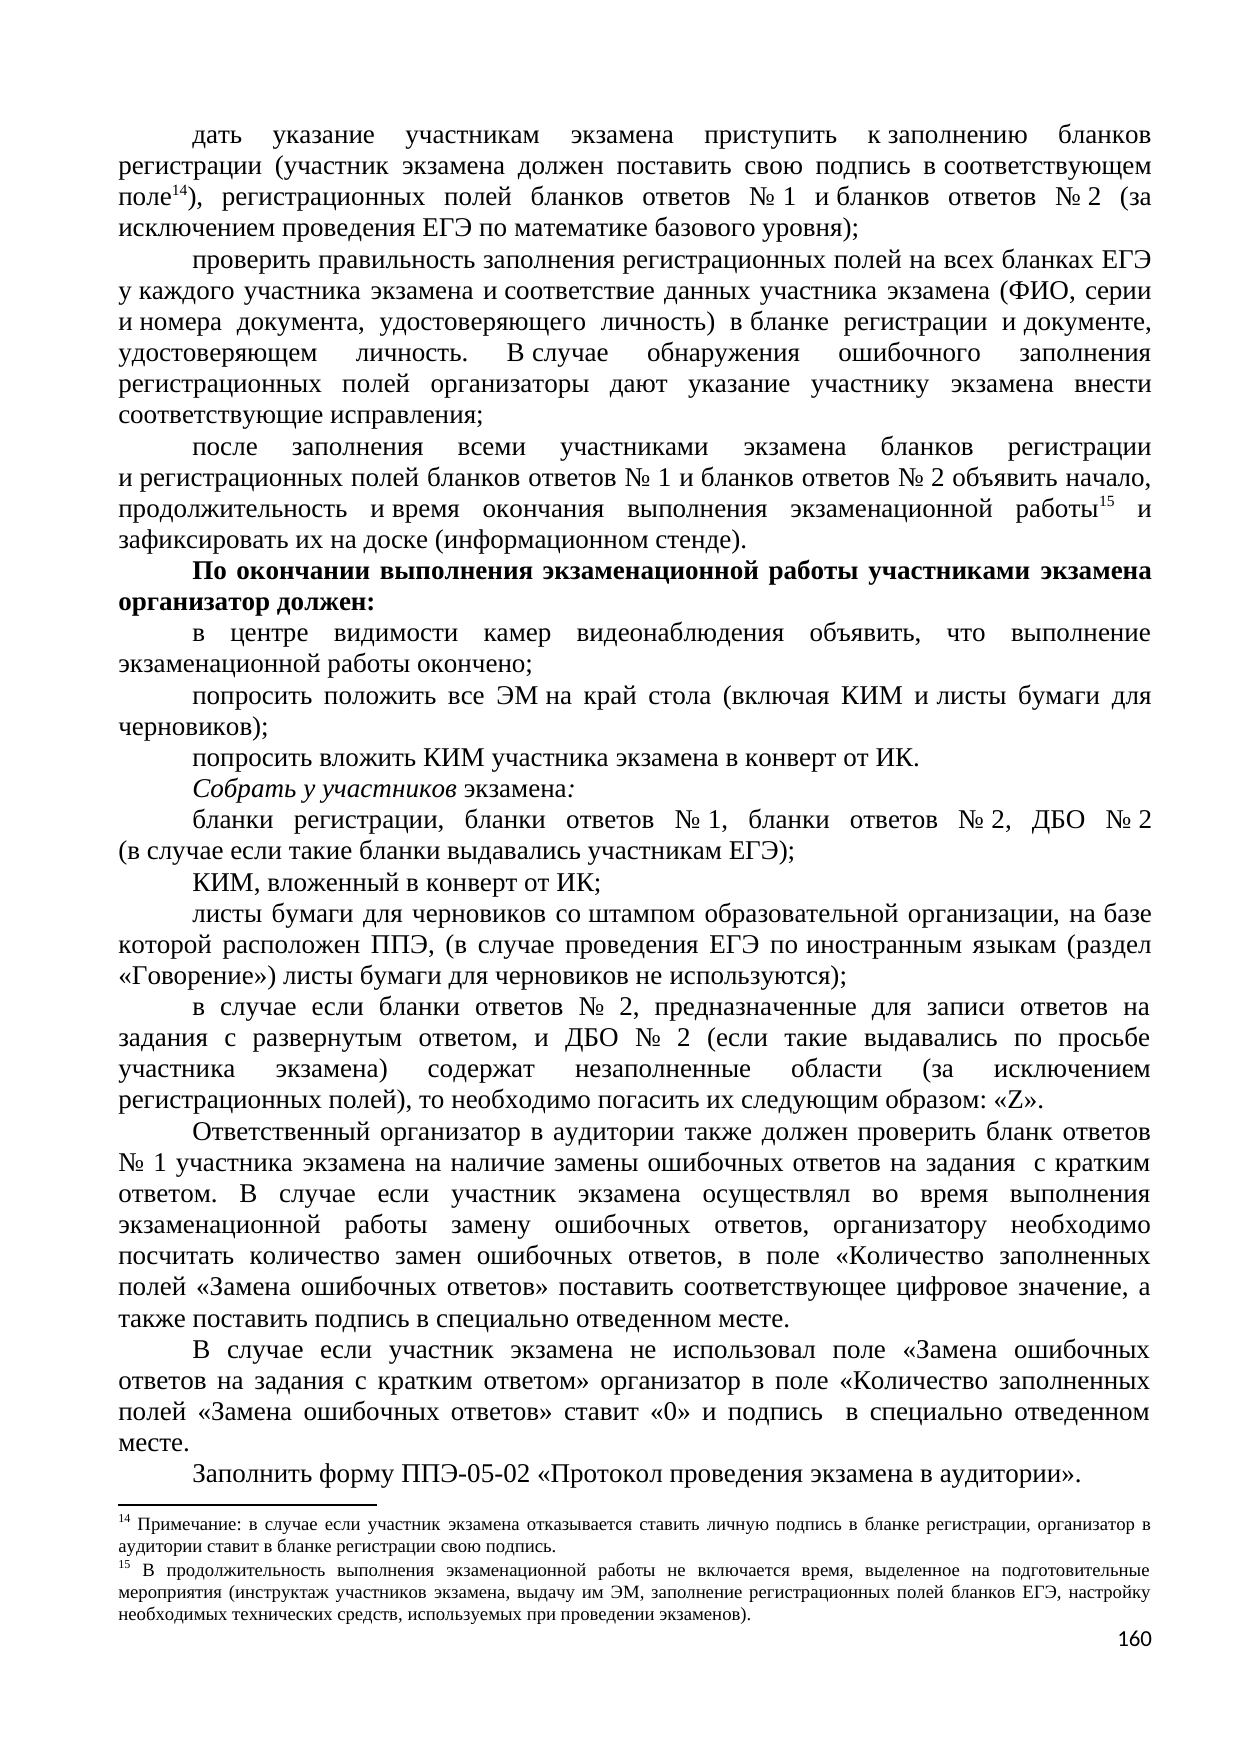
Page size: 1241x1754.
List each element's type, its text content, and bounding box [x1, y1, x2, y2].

text после заполнения всеми участниками экзамена бланков регистрации и регистрационных полей бланков ответов № 1 и бланков ответов № 2 объявить начало, продолжительность и время окончания выполнения экзаменационной работы и зафиксировать их на доске (информационном стенде). [118, 429, 1152, 554]
text в случае если бланки ответов № 2, предназначенные для записи ответов на задания с развернутым ответом, и ДБО № 2 (если такие выдавались по просьбе участника экзамена) содержат незаполненные области (за исключением регистрационных полей), то необходимо погасить их следующим образом: «Z». [118, 990, 1152, 1115]
text КИМ, вложенный в конверт от ИК; [118, 866, 1152, 897]
text Собрать у участников экзамена: [118, 772, 1152, 803]
text Заполнить форму ППЭ-05-02 «Протокол проведения экзамена в аудитории». [118, 1457, 1152, 1488]
text в центре видимости камер видеонаблюдения объявить, что выполнение экзаменационной работы окончено; [118, 616, 1152, 679]
text Ответственный организатор в аудитории также должен проверить бланк ответов № 1 участника экзамена на наличие замены ошибочных ответов на задания с кратким ответом. В случае если участник экзамена осуществлял во время выполнения экзаменационной работы замену ошибочных ответов, организатору необходимо посчитать количество замен ошибочных ответов, в поле «Количество заполненных полей «Замена ошибочных ответов» поставить соответствующее цифровое значение, а также поставить подпись в специально отведенном месте. [118, 1115, 1152, 1333]
text листы бумаги для черновиков со штампом образовательной организации, на базе которой расположен ППЭ, (в случае проведения ЕГЭ по иностранным языкам (раздел «Говорение») листы бумаги для черновиков не используются); [118, 897, 1152, 990]
text В случае если участник экзамена не использовал поле «Замена ошибочных ответов на задания с кратким ответом» организатор в поле «Количество заполненных полей «Замена ошибочных ответов» ставит «0» и подпись в специально отведенном месте. [118, 1333, 1152, 1457]
text попросить вложить КИМ участника экзамена в конверт от ИК. [118, 741, 1152, 772]
text бланки регистрации, бланки ответов № 1, бланки ответов № 2, ДБО № 2 (в случае если такие бланки выдавались участникам ЕГЭ); [118, 803, 1152, 866]
text По окончании выполнения экзаменационной работы участниками экзамена организатор должен: [118, 554, 1152, 616]
text дать указание участникам экзамена приступить к заполнению бланков регистрации (участник экзамена должен поставить свою подпись в соответствующем поле), регистрационных полей бланков ответов № 1 и бланков ответов № 2 (за исключением проведения ЕГЭ по математике базового уровня); [118, 118, 1152, 243]
text попросить положить все ЭМ на край стола (включая КИМ и листы бумаги для черновиков); [118, 679, 1152, 741]
text проверить правильность заполнения регистрационных полей на всех бланках ЕГЭ у каждого участника экзамена и соответствие данных участника экзамена (ФИО, серии и номера документа, удостоверяющего личность) в бланке регистрации и документе, удостоверяющем личность. В случае обнаружения ошибочного заполнения регистрационных полей организаторы дают указание участнику экзамена внести соответствующие исправления; [118, 243, 1152, 429]
